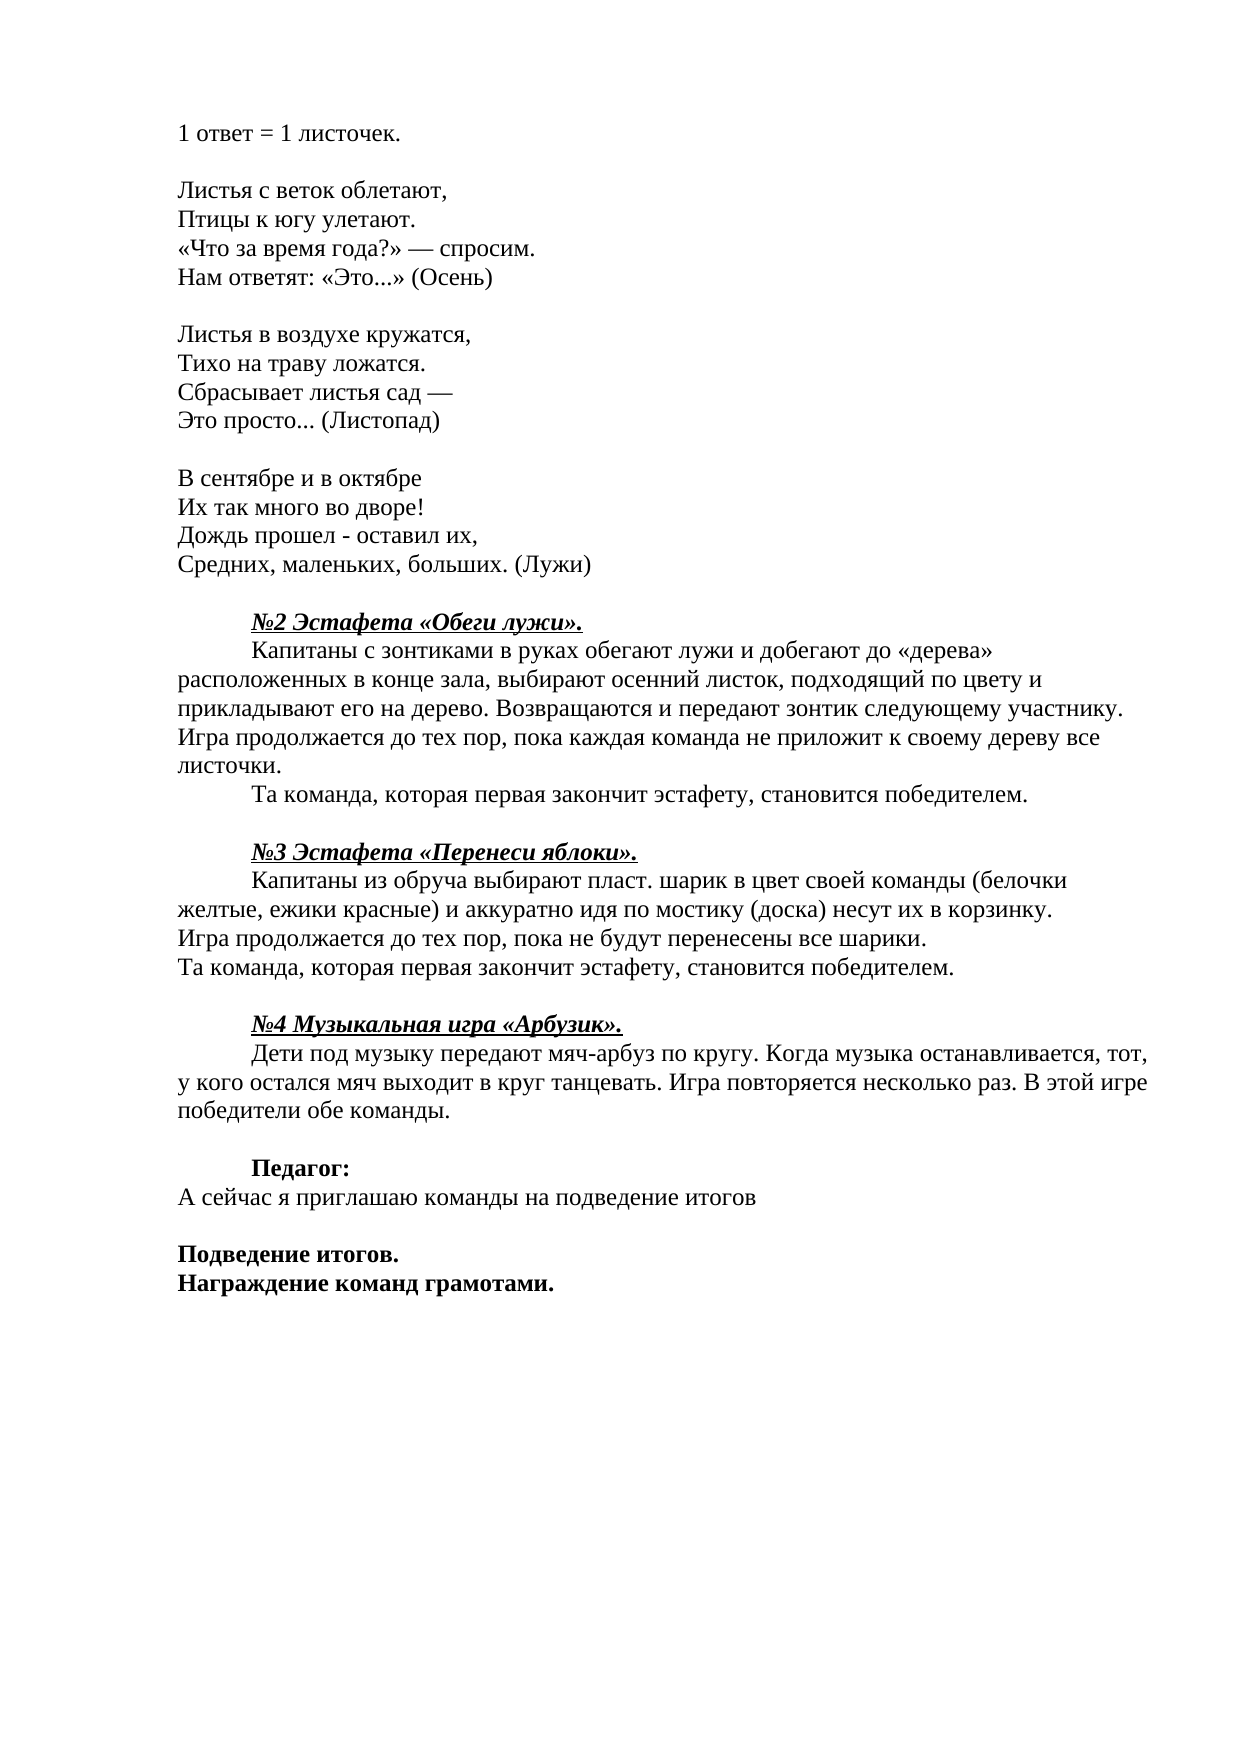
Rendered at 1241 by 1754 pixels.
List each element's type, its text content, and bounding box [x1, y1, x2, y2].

text Подведение итогов. Награждение команд грамотами. [177, 1211, 1152, 1297]
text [177, 118, 1152, 578]
text Та команда, которая первая закончит эстафету, становится победителем. [177, 779, 1152, 808]
text Капитаны с зонтиками в руках обегают лужи и добегают до «дерева» расположенных в конце зала, выбирают осенний листок, подходящий по цвету и прикладывают его на дерево. Возвращаются и передают зонтик следующему участнику. Игра продолжается до тех пор, пока каждая команда не приложит к своему дереву все листочки. [177, 636, 1152, 779]
text Капитаны из обруча выбирают пласт. шарик в цвет своей команды (белочки желтые, ежики красные) и аккуратно идя по мостику (доска) несут их в корзинку. Игра продолжается до тех пор, пока не будут перенесены все шарики. Та команда, которая первая закончит эстафету, становится победителем. [177, 866, 1152, 981]
text Дети под музыку передают мяч-арбуз по кругу. Когда музыка останавливается, тот, у кого остался мяч выходит в круг танцевать. Игра повторяется несколько раз. В этой игре победители обе команды. [177, 1038, 1152, 1124]
text №2 Эстафета «Обеги лужи». [177, 607, 1152, 636]
text №4 Музыкальная игра «Арбузик». [177, 1009, 1152, 1038]
text №3 Эстафета «Перенеси яблоки». [177, 837, 1152, 866]
text Педагог: А сейчас я приглашаю команды на подведение итогов [177, 1153, 1152, 1211]
